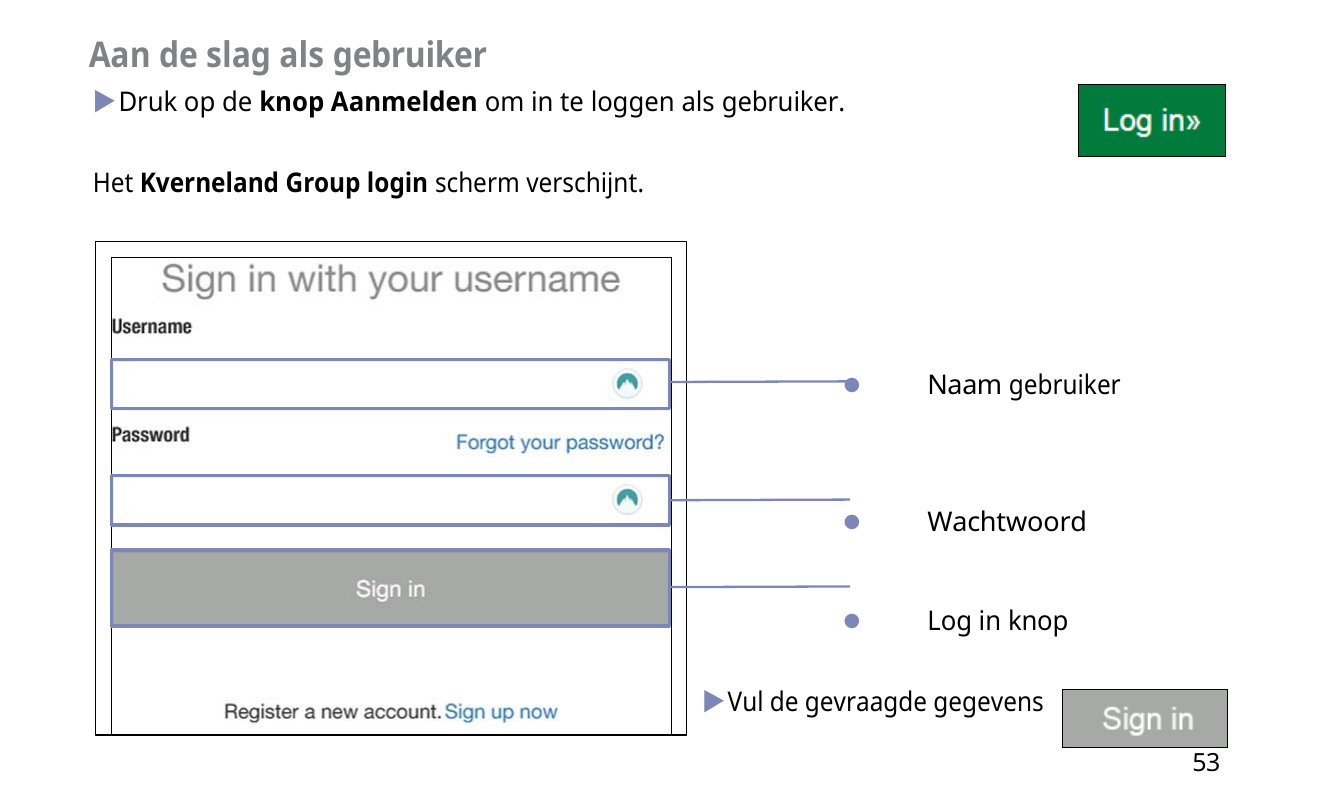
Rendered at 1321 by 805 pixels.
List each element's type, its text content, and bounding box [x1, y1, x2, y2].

list Wachtwoord [842, 503, 1258, 539]
list Naam gebruiker [842, 365, 1258, 402]
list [702, 689, 1045, 717]
picture [113, 361, 668, 407]
picture [112, 258, 671, 358]
picture [112, 410, 671, 474]
picture [113, 552, 668, 624]
text Het Kverneland Group login scherm verschijnt. [93, 163, 1258, 200]
list Log in knop [842, 602, 1258, 638]
picture [113, 477, 668, 523]
list Druk op de knop Aanmelden om in te loggen als gebruiker. [92, 83, 1258, 119]
picture [112, 527, 671, 548]
picture [1063, 690, 1227, 747]
subtitle Aan de slag als gebruiker [88, 29, 1258, 78]
picture [112, 628, 671, 734]
picture [1079, 119, 1225, 156]
